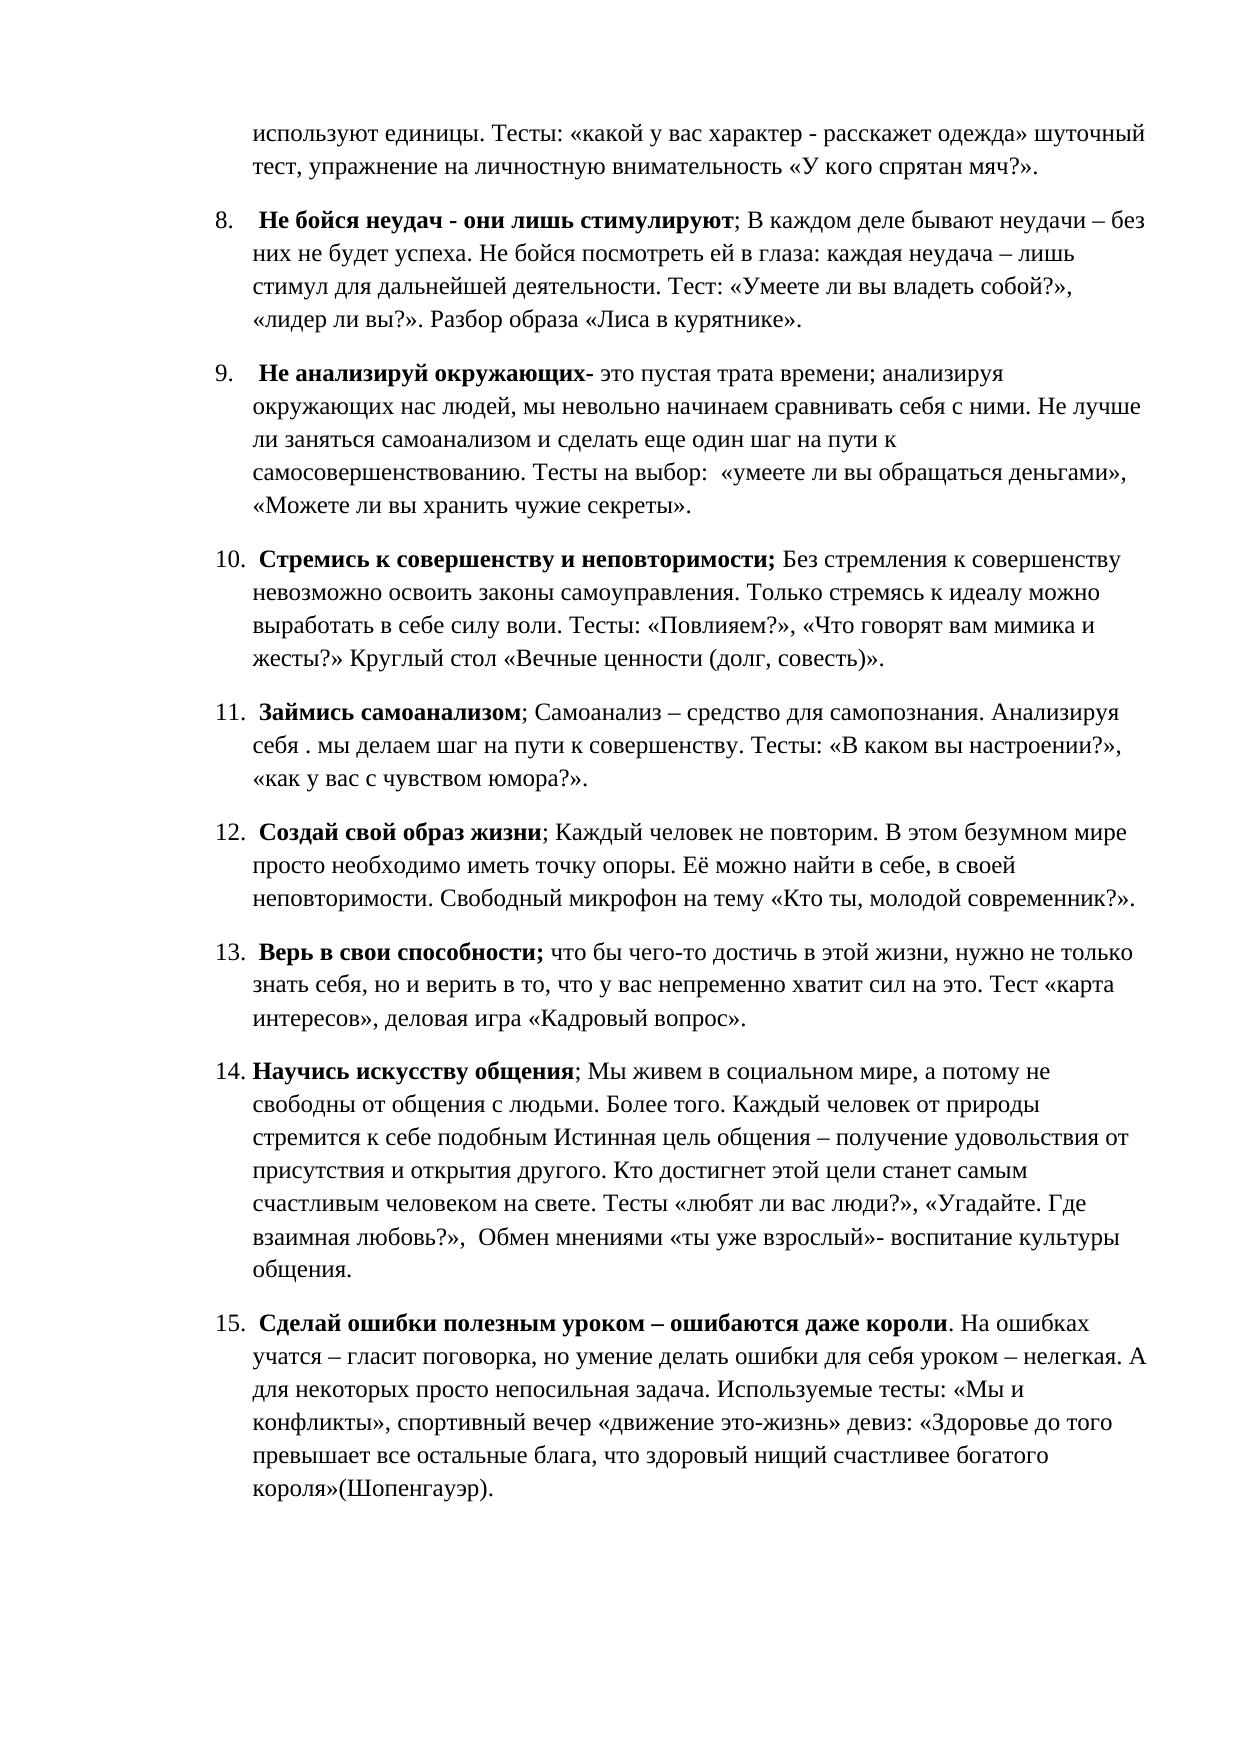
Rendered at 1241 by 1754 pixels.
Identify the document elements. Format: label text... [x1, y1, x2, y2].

list Сделай ошибки полезным уроком – ошибаются даже короли. На ошибках учатся – гласит поговорка, но умение делать ошибки для себя уроком – нелегкая. А для некоторых просто непосильная задача. Используемые тесты: «Мы и конфликты», спортивный вечер «движение это-жизнь» девиз: «Здоровье до того превышает все остальные блага, что здоровый нищий счастливее богатого короля»(Шопенгауэр). [215, 1308, 1152, 1502]
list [215, 118, 1152, 180]
list Займись самоанализом; Самоанализ – средство для самопознания. Анализируя себя . мы делаем шаг на пути к совершенству. Тесты: «В каком вы настроении?», «как у вас с чувством юмора?». [215, 697, 1152, 792]
list Стремись к совершенству и неповторимости; Без стремления к совершенству невозможно освоить законы самоуправления. Только стремясь к идеалу можно выработать в себе силу воли. Тесты: «Повлияем?», «Что говорят вам мимика и жесты?» Круглый стол «Вечные ценности (долг, совесть)». [215, 544, 1152, 672]
list Не бойся неудач - они лишь стимулируют; В каждом деле бывают неудачи – без них не будет успеха. Не бойся посмотреть ей в глаза: каждая неудача – лишь стимул для дальнейшей деятельности. Тест: «Умеете ли вы владеть собой?», «лидер ли вы?». Разбор образа «Лиса в курятнике». [215, 205, 1152, 333]
list Научись искусству общения; Мы живем в социальном мире, а потому не свободны от общения с людьми. Более того. Каждый человек от природы стремится к себе подобным Истинная цель общения – получение удовольствия от присутствия и открытия другого. Кто достигнет этой цели станет самым счастливым человеком на свете. Тесты «любят ли вас люди?», «Угадайте. Где взаимная любовь?», Обмен мнениями «ты уже взрослый»- воспитание культуры общения. [215, 1056, 1152, 1283]
list Не анализируй окружающих- это пустая трата времени; анализируя окружающих нас людей, мы невольно начинаем сравнивать себя с ними. Не лучше ли заняться самоанализом и сделать еще один шаг на пути к самосовершенствованию. Тесты на выбор: «умеете ли вы обращаться деньгами», «Можете ли вы хранить чужие секреты». [215, 358, 1152, 519]
list Верь в свои способности; что бы чего-то достичь в этой жизни, нужно не только знать себя, но и верить в то, что у вас непременно хватит сил на это. Тест «карта интересов», деловая игра «Кадровый вопрос». [215, 937, 1152, 1031]
list Создай свой образ жизни; Каждый человек не повторим. В этом безумном мире просто необходимо иметь точку опоры. Её можно найти в себе, в своей неповторимости. Свободный микрофон на тему «Кто ты, молодой современник?». [215, 817, 1152, 911]
